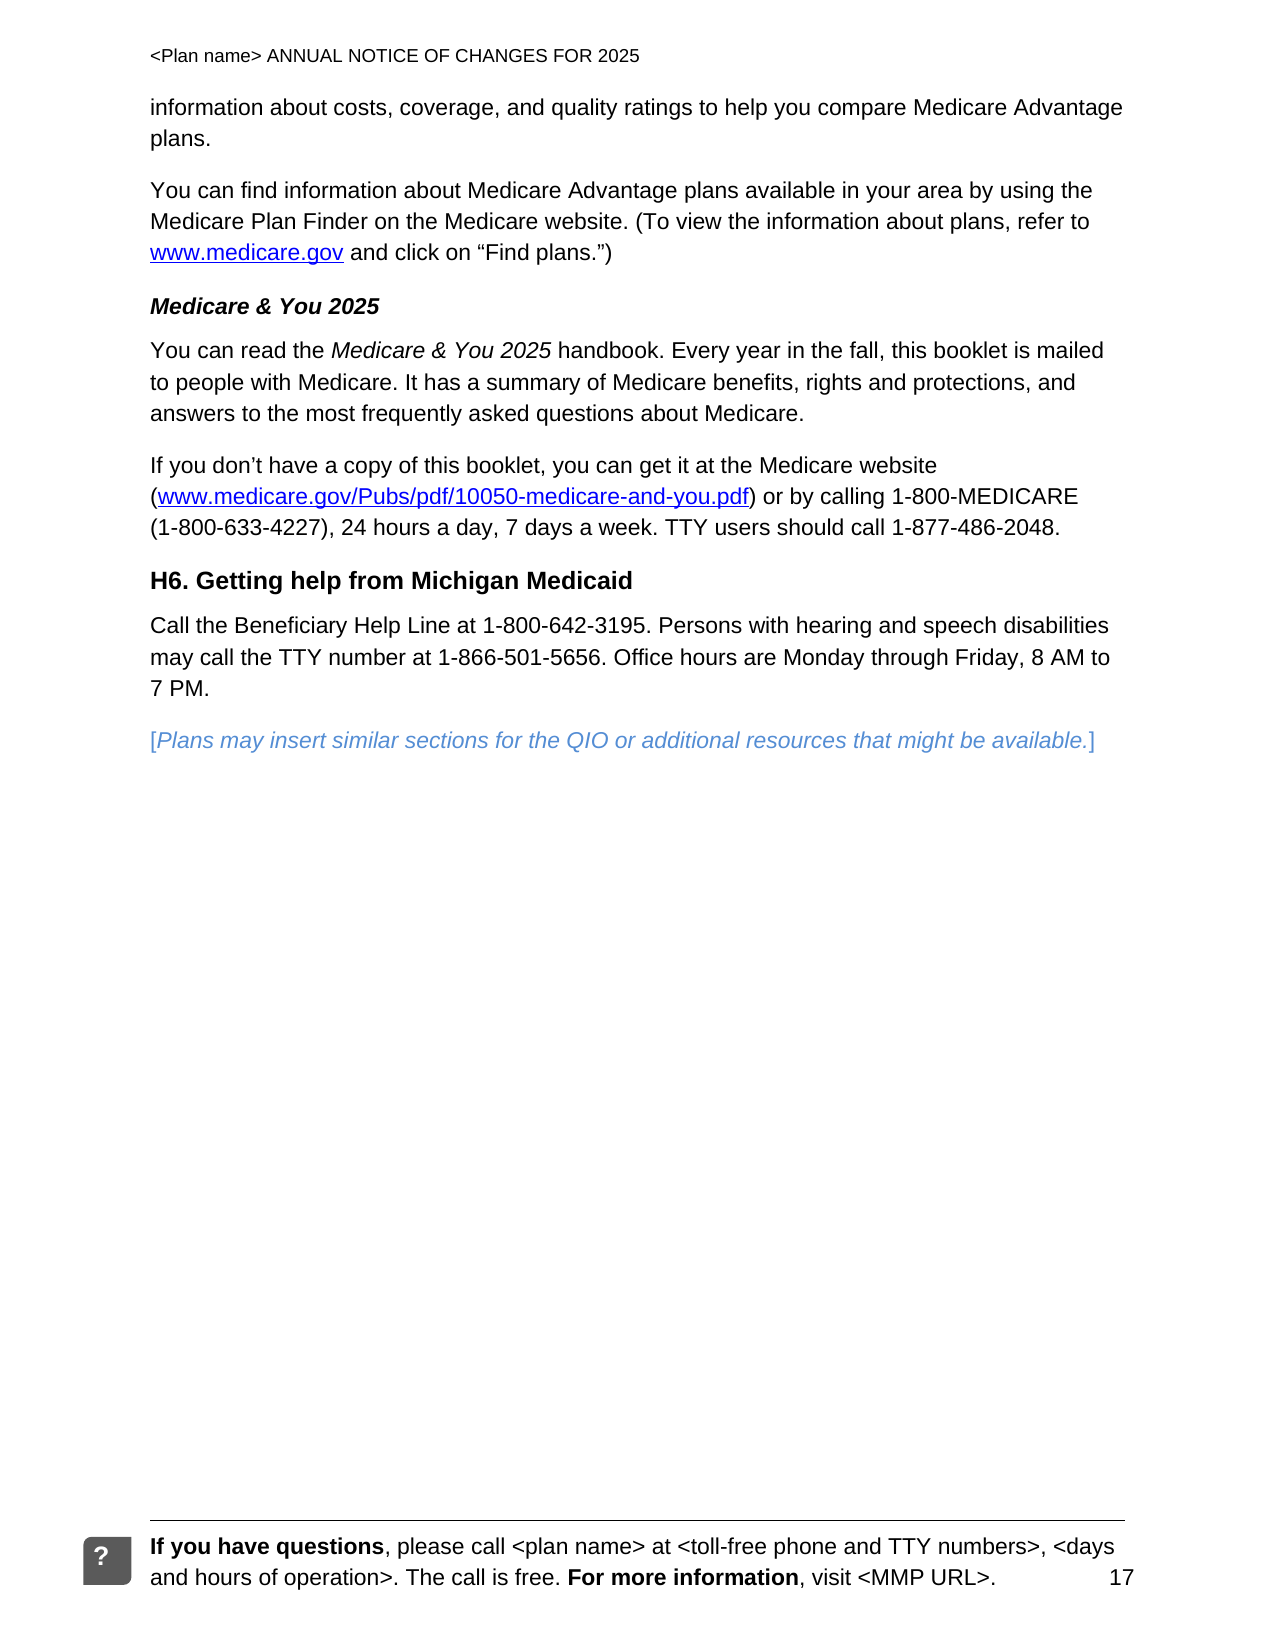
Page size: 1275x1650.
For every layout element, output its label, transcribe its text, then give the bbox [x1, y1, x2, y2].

text Call the Beneficiary Help Line at 1-800-642-3195. Persons with hearing and speech disabilities may call the TTY number at 1-866-501-5656. Office hours are Monday through Friday, 8 AM to 7 PM. [150, 609, 1125, 702]
subtitle H6. Getting help from Michigan Medicaid [150, 563, 1050, 596]
text If you don’t have a copy of this booklet, you can get it at the Medicare website (www.medicare.gov/Pubs/pdf/10050-medicare-and-you.pdf) or by calling 1-800-MEDICARE (1-800-633-4227), 24 hours a day, 7 days a week. TTY users should call 1-877-486-2048. [150, 448, 1125, 542]
text You can read the Medicare & You 2025 handbook. Every year in the fall, this booklet is mailed to people with Medicare. It has a summary of Medicare benefits, rights and protections, and answers to the most frequently asked questions about Medicare. [150, 334, 1125, 427]
text [Plans may insert similar sections for the QIO or additional resources that might be available.] [150, 723, 1125, 754]
text Medicare & You 2025 [150, 288, 1050, 321]
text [150, 90, 1125, 152]
text You can find information about Medicare Advantage plans available in your area by using the Medicare Plan Finder on the Medicare website. (To view the information about plans, refer to www.medicare.gov and click on “Find plans.”) [150, 173, 1125, 267]
